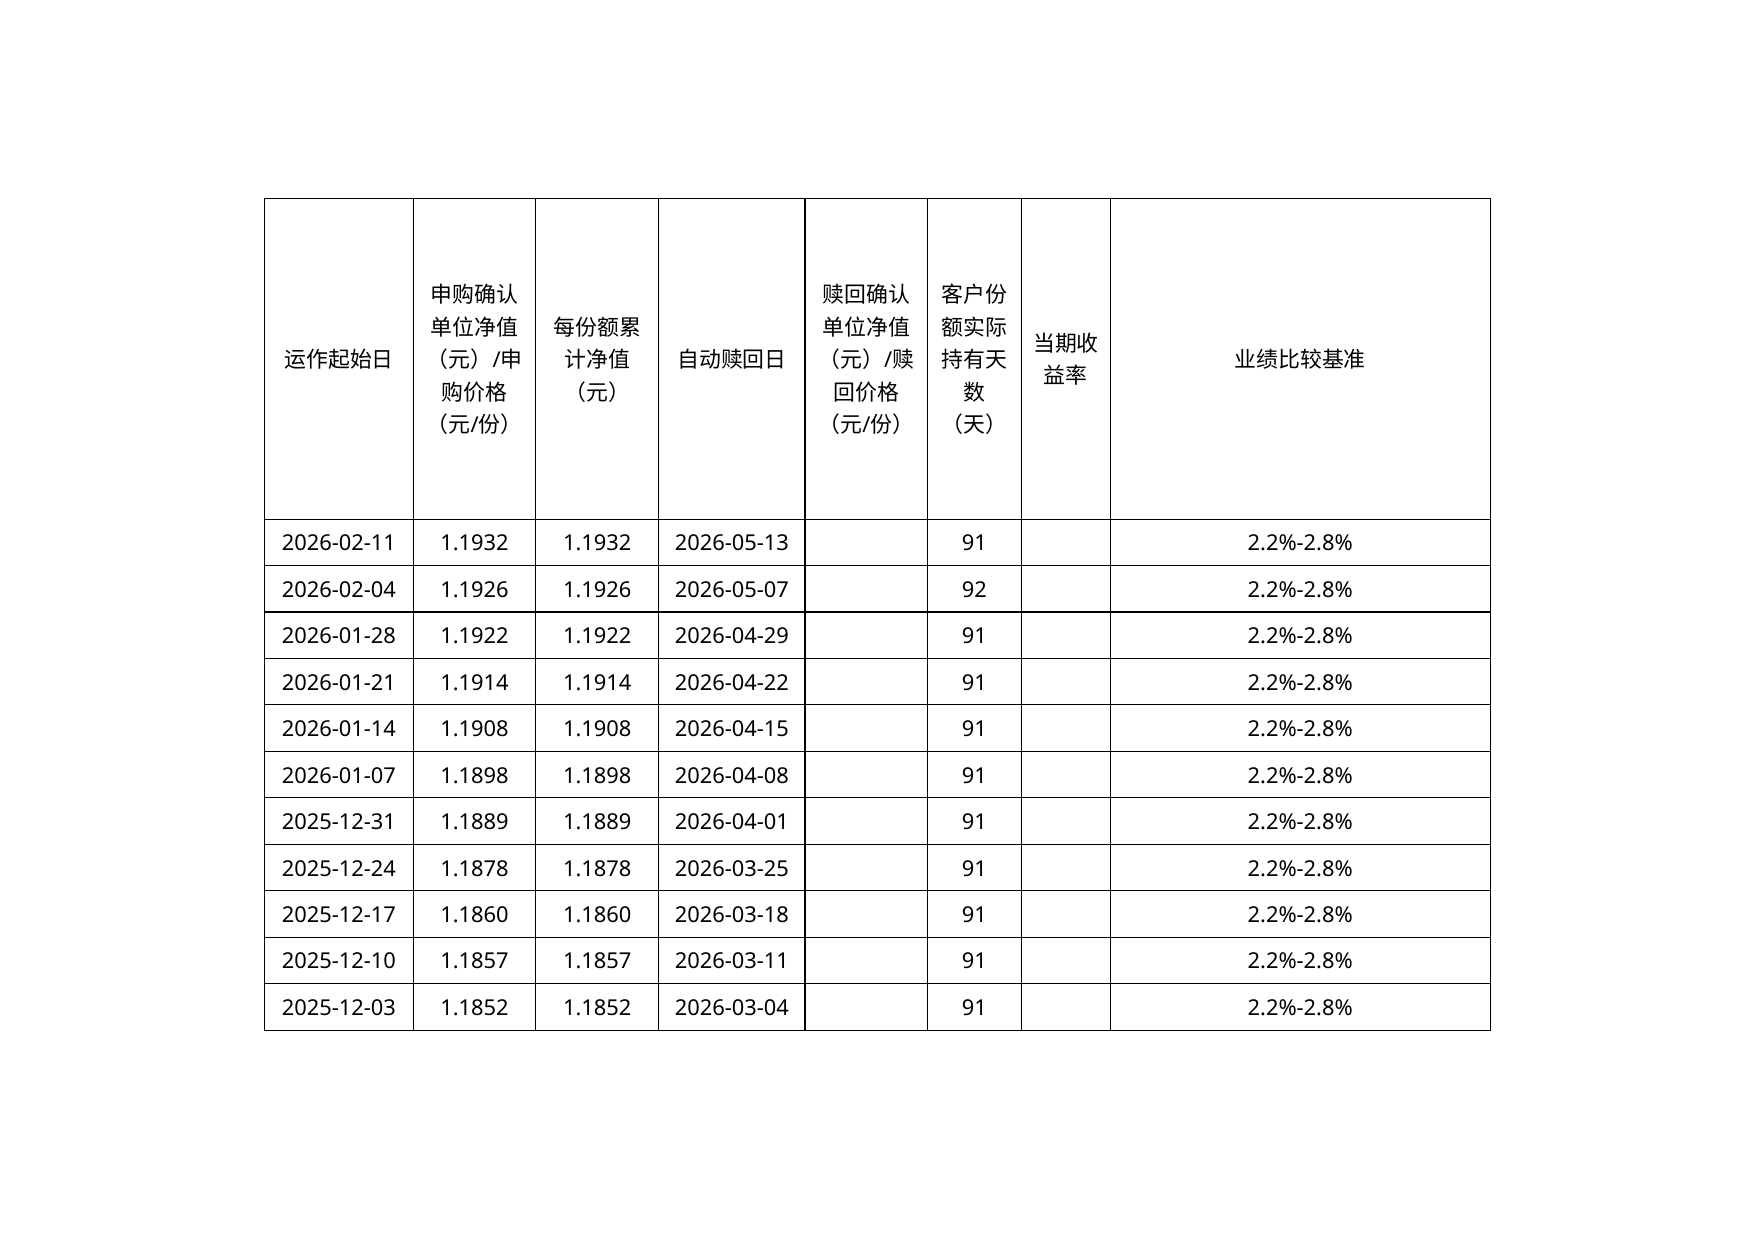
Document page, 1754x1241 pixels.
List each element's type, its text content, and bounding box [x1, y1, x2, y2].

table_cell 2.2%-2.8% [1111, 613, 1490, 658]
table_cell 1.1922 [414, 613, 535, 658]
table_cell 1.1860 [536, 891, 658, 937]
table_cell 2.2%-2.8% [1111, 845, 1490, 890]
table_cell 1.1914 [536, 659, 658, 704]
table_header 赎回确认单位净值（元）/赎回价格（元/份） [806, 199, 927, 518]
table_cell 1.1857 [414, 938, 535, 983]
table_cell 2026-01-28 [265, 613, 413, 658]
table_header 申购确认单位净值（元）/申购价格（元/份） [414, 199, 535, 518]
table_cell 2.2%-2.8% [1111, 798, 1490, 844]
table_cell 2026-04-01 [659, 798, 804, 844]
table_cell 2026-04-08 [659, 752, 804, 797]
table_cell 2.2%-2.8% [1111, 659, 1490, 704]
table_cell [806, 659, 927, 704]
table_cell 2.2%-2.8% [1111, 938, 1490, 983]
table_cell [806, 520, 927, 565]
table_cell 2026-01-07 [265, 752, 413, 797]
table_cell 91 [928, 520, 1021, 565]
table_cell 2026-03-18 [659, 891, 804, 937]
table_cell 1.1898 [414, 752, 535, 797]
table_cell 2.2%-2.8% [1111, 752, 1490, 797]
table_cell 2.2%-2.8% [1111, 705, 1490, 751]
table_cell 2026-05-07 [659, 566, 804, 611]
table_cell 91 [928, 938, 1021, 983]
table_cell [1022, 891, 1110, 937]
table_cell 1.1926 [414, 566, 535, 611]
table_cell 1.1878 [536, 845, 658, 890]
table_cell 91 [928, 705, 1021, 751]
table_cell [806, 938, 927, 983]
table_cell [1022, 752, 1110, 797]
table_cell [1022, 566, 1110, 611]
table_cell 91 [928, 891, 1021, 937]
table_cell 2.2%-2.8% [1111, 984, 1490, 1029]
table_cell 2026-04-22 [659, 659, 804, 704]
table_cell [806, 798, 927, 844]
table_cell 91 [928, 984, 1021, 1029]
table_cell 91 [928, 613, 1021, 658]
table_cell 1.1898 [536, 752, 658, 797]
table_cell 1.1860 [414, 891, 535, 937]
table_cell 1.1852 [414, 984, 535, 1029]
table_cell 2025-12-31 [265, 798, 413, 844]
table_cell [1022, 659, 1110, 704]
table_cell 1.1926 [536, 566, 658, 611]
table_cell 91 [928, 798, 1021, 844]
table_cell 1.1908 [414, 705, 535, 751]
table_cell [1022, 613, 1110, 658]
table_cell 2025-12-17 [265, 891, 413, 937]
table_cell 1.1889 [536, 798, 658, 844]
table_cell 1.1852 [536, 984, 658, 1029]
table_cell 91 [928, 752, 1021, 797]
table_header 业绩比较基准 [1111, 199, 1490, 518]
table_cell [1022, 705, 1110, 751]
table_cell [806, 613, 927, 658]
table_cell [1022, 520, 1110, 565]
table_cell 2026-01-21 [265, 659, 413, 704]
table_cell [1022, 984, 1110, 1029]
table_cell 91 [928, 659, 1021, 704]
table_cell 2025-12-24 [265, 845, 413, 890]
table_cell 2025-12-10 [265, 938, 413, 983]
table_cell 2.2%-2.8% [1111, 520, 1490, 565]
table_cell 1.1889 [414, 798, 535, 844]
table_cell 2.2%-2.8% [1111, 566, 1490, 611]
table_cell 1.1932 [536, 520, 658, 565]
table_header 运作起始日 [265, 199, 413, 518]
table_cell 2026-04-29 [659, 613, 804, 658]
table_cell 2026-03-11 [659, 938, 804, 983]
table_cell 1.1908 [536, 705, 658, 751]
table_cell [806, 845, 927, 890]
table_header 客户份额实际持有天数（天） [928, 199, 1021, 518]
table_cell [806, 705, 927, 751]
table_header 自动赎回日 [659, 199, 804, 518]
table_cell 1.1857 [536, 938, 658, 983]
table_cell [806, 891, 927, 937]
table_header 每份额累计净值（元） [536, 199, 658, 518]
table_cell [806, 984, 927, 1029]
table_cell [806, 566, 927, 611]
table_cell 2025-12-03 [265, 984, 413, 1029]
table_cell 1.1878 [414, 845, 535, 890]
table_header 当期收益率 [1022, 199, 1110, 518]
table_cell 2026-01-14 [265, 705, 413, 751]
table_cell 92 [928, 566, 1021, 611]
table_cell 2026-02-04 [265, 566, 413, 611]
table_cell 2026-03-25 [659, 845, 804, 890]
table_cell 2.2%-2.8% [1111, 891, 1490, 937]
table_cell 2026-02-11 [265, 520, 413, 565]
table_cell [806, 752, 927, 797]
table_cell [1022, 845, 1110, 890]
table_cell 2026-05-13 [659, 520, 804, 565]
table_cell 91 [928, 845, 1021, 890]
table_cell 1.1922 [536, 613, 658, 658]
table_cell 1.1914 [414, 659, 535, 704]
table_cell 1.1932 [414, 520, 535, 565]
table_cell [1022, 938, 1110, 983]
table_cell [1022, 798, 1110, 844]
table_cell 2026-04-15 [659, 705, 804, 751]
table_cell 2026-03-04 [659, 984, 804, 1029]
